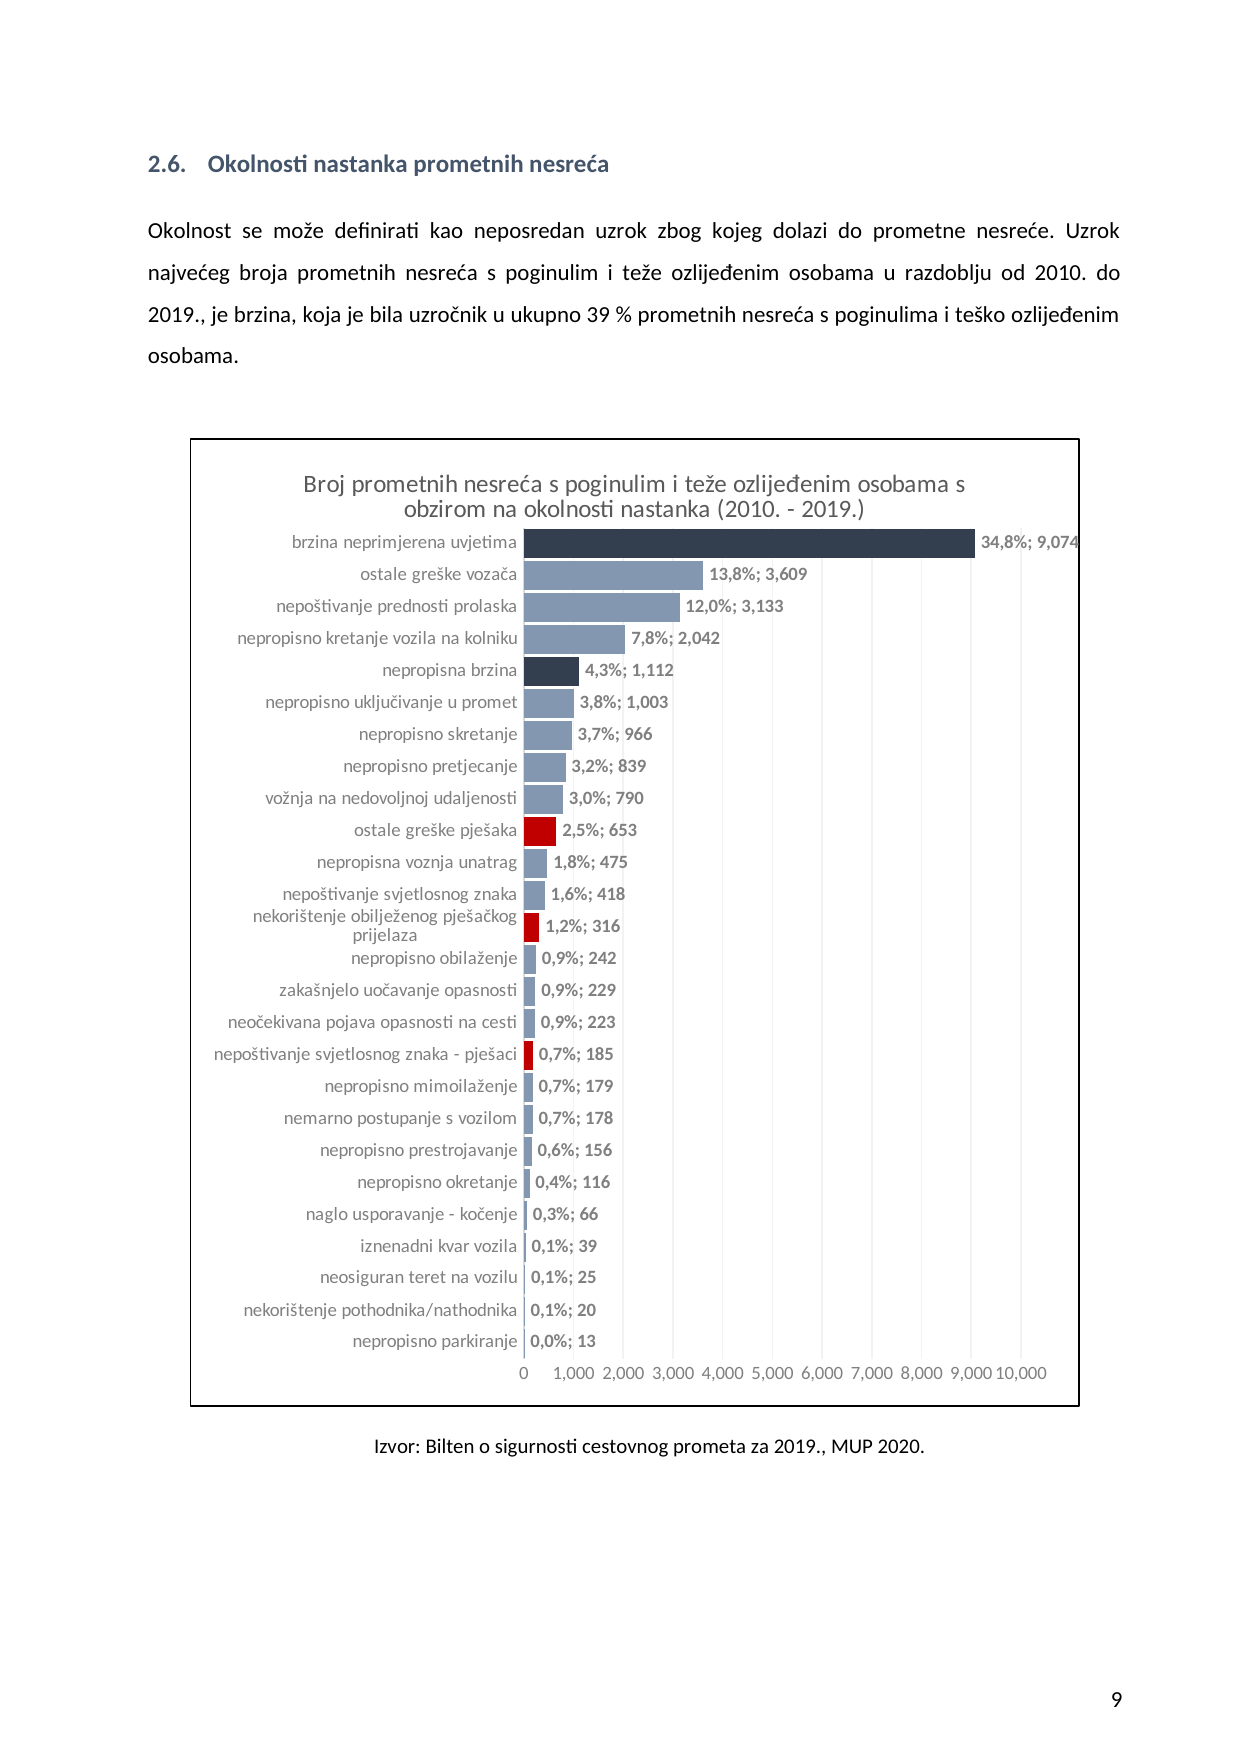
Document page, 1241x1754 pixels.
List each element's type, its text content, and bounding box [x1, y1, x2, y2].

text Izvor: Bilten o sigurnosti cestovnog prometa za 2019., MUP 2020. [177, 1433, 1122, 1459]
text Okolnost se može definirati kao neposredan uzrok zbog kojeg dolazi do prometne nesreće. Uzrok najvećeg broja prometnih nesreća s poginulim i teže ozlijeđenim osobama u razdoblju od 2010. do 2019., je brzina, koja je bila uzročnik u ukupno 39 % prometnih nesreća s poginulima i teško ozlijeđenim osobama. [148, 216, 1122, 370]
subtitle Okolnosti nastanka prometnih nesreća [148, 148, 1122, 178]
